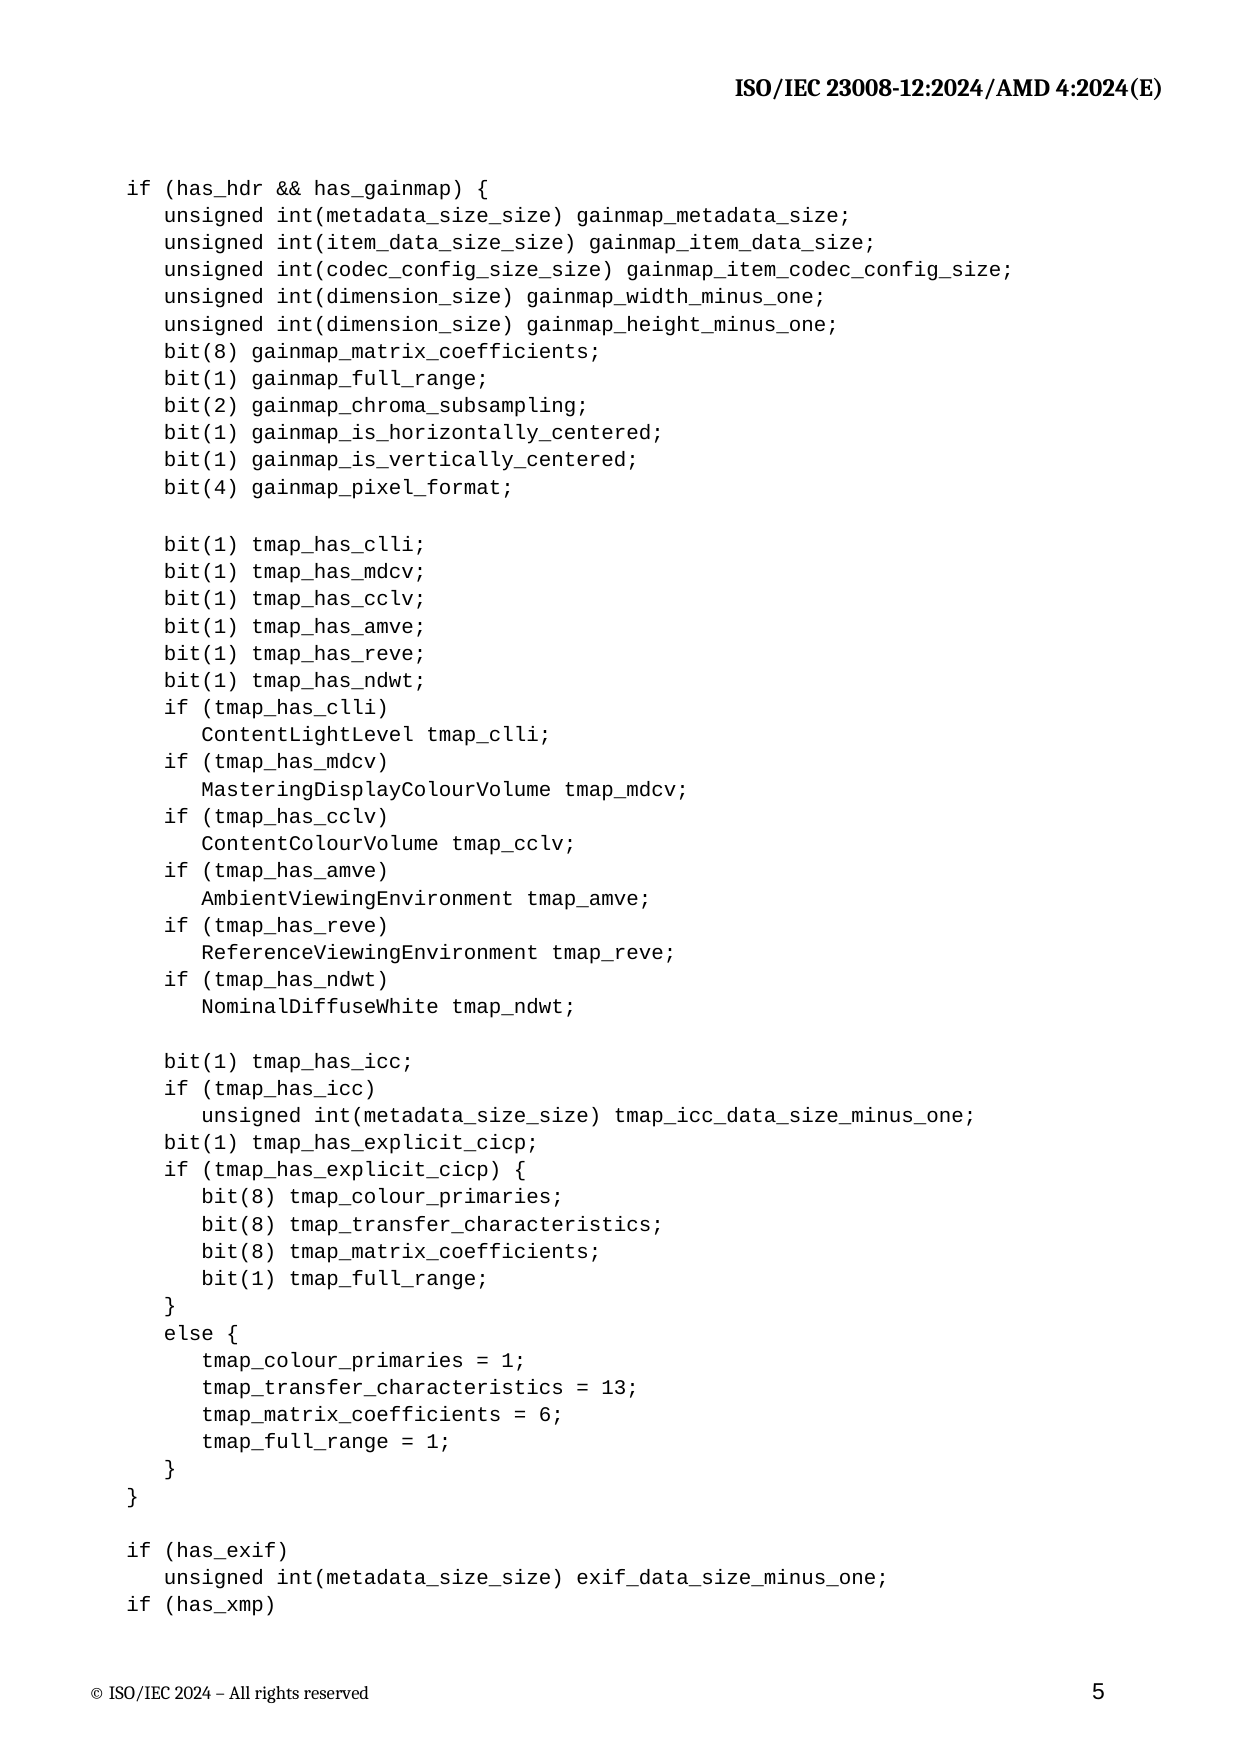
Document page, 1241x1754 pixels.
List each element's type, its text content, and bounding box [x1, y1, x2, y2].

text unsigned int(metadata_size_size) gainmap_metadata_size; [89, 205, 1163, 228]
text unsigned int(dimension_size) gainmap_height_minus_one; [89, 313, 1163, 337]
text ReferenceViewingEnvironment tmap_reve; [89, 942, 1163, 966]
text if (tmap_has_reve) [89, 915, 1163, 938]
text unsigned int(metadata_size_size) exif_data_size_minus_one; [89, 1567, 1163, 1591]
text unsigned int(dimension_size) gainmap_width_minus_one; [89, 286, 1163, 310]
text MasteringDisplayColourVolume tmap_mdcv; [89, 779, 1163, 802]
text } [89, 1295, 1163, 1319]
text bit(1) tmap_has_explicit_cicp; [89, 1132, 1163, 1156]
text ContentColourVolume tmap_cclv; [89, 833, 1163, 857]
text } [89, 1486, 1163, 1509]
text bit(1) gainmap_is_horizontally_centered; [89, 422, 1163, 446]
text bit(8) tmap_matrix_coefficients; [89, 1241, 1163, 1264]
text unsigned int(codec_config_size_size) gainmap_item_codec_config_size; [89, 259, 1163, 283]
text bit(8) gainmap_matrix_coefficients; [89, 341, 1163, 364]
text if (tmap_has_mdcv) [89, 752, 1163, 775]
text bit(1) tmap_has_ndwt; [89, 670, 1163, 694]
text bit(8) tmap_colour_primaries; [89, 1187, 1163, 1210]
text else { [89, 1322, 1163, 1346]
text if (tmap_has_icc) [89, 1078, 1163, 1101]
text tmap_full_range = 1; [89, 1431, 1163, 1455]
text bit(1) tmap_has_mdcv; [89, 561, 1163, 585]
text tmap_transfer_characteristics = 13; [89, 1377, 1163, 1401]
text if (tmap_has_clli) [89, 697, 1163, 721]
text if (tmap_has_explicit_cicp) { [89, 1159, 1163, 1183]
text if (tmap_has_amve) [89, 860, 1163, 884]
text bit(1) tmap_has_icc; [89, 1051, 1163, 1074]
text if (has_exif) [89, 1540, 1163, 1564]
text AmbientViewingEnvironment tmap_amve; [89, 887, 1163, 911]
text bit(1) gainmap_full_range; [89, 368, 1163, 392]
text bit(1) gainmap_is_vertically_centered; [89, 449, 1163, 473]
text if (tmap_has_ndwt) [89, 969, 1163, 993]
text NominalDiffuseWhite tmap_ndwt; [89, 996, 1163, 1020]
text } [89, 1458, 1163, 1482]
text bit(2) gainmap_chroma_subsampling; [89, 395, 1163, 419]
text unsigned int(metadata_size_size) tmap_icc_data_size_minus_one; [89, 1105, 1163, 1129]
text bit(1) tmap_has_reve; [89, 643, 1163, 666]
text bit(8) tmap_transfer_characteristics; [89, 1214, 1163, 1237]
text bit(1) tmap_has_amve; [89, 616, 1163, 639]
text tmap_colour_primaries = 1; [89, 1350, 1163, 1373]
text bit(1) tmap_full_range; [89, 1268, 1163, 1292]
text if (has_xmp) [89, 1594, 1163, 1618]
text bit(1) tmap_has_cclv; [89, 588, 1163, 612]
text tmap_matrix_coefficients = 6; [89, 1404, 1163, 1428]
text unsigned int(item_data_size_size) gainmap_item_data_size; [89, 232, 1163, 256]
text if (has_hdr && has_gainmap) { [89, 178, 1163, 201]
text ContentLightLevel tmap_clli; [89, 724, 1163, 748]
text bit(1) tmap_has_clli; [89, 534, 1163, 558]
text if (tmap_has_cclv) [89, 806, 1163, 829]
text bit(4) gainmap_pixel_format; [89, 477, 1163, 500]
